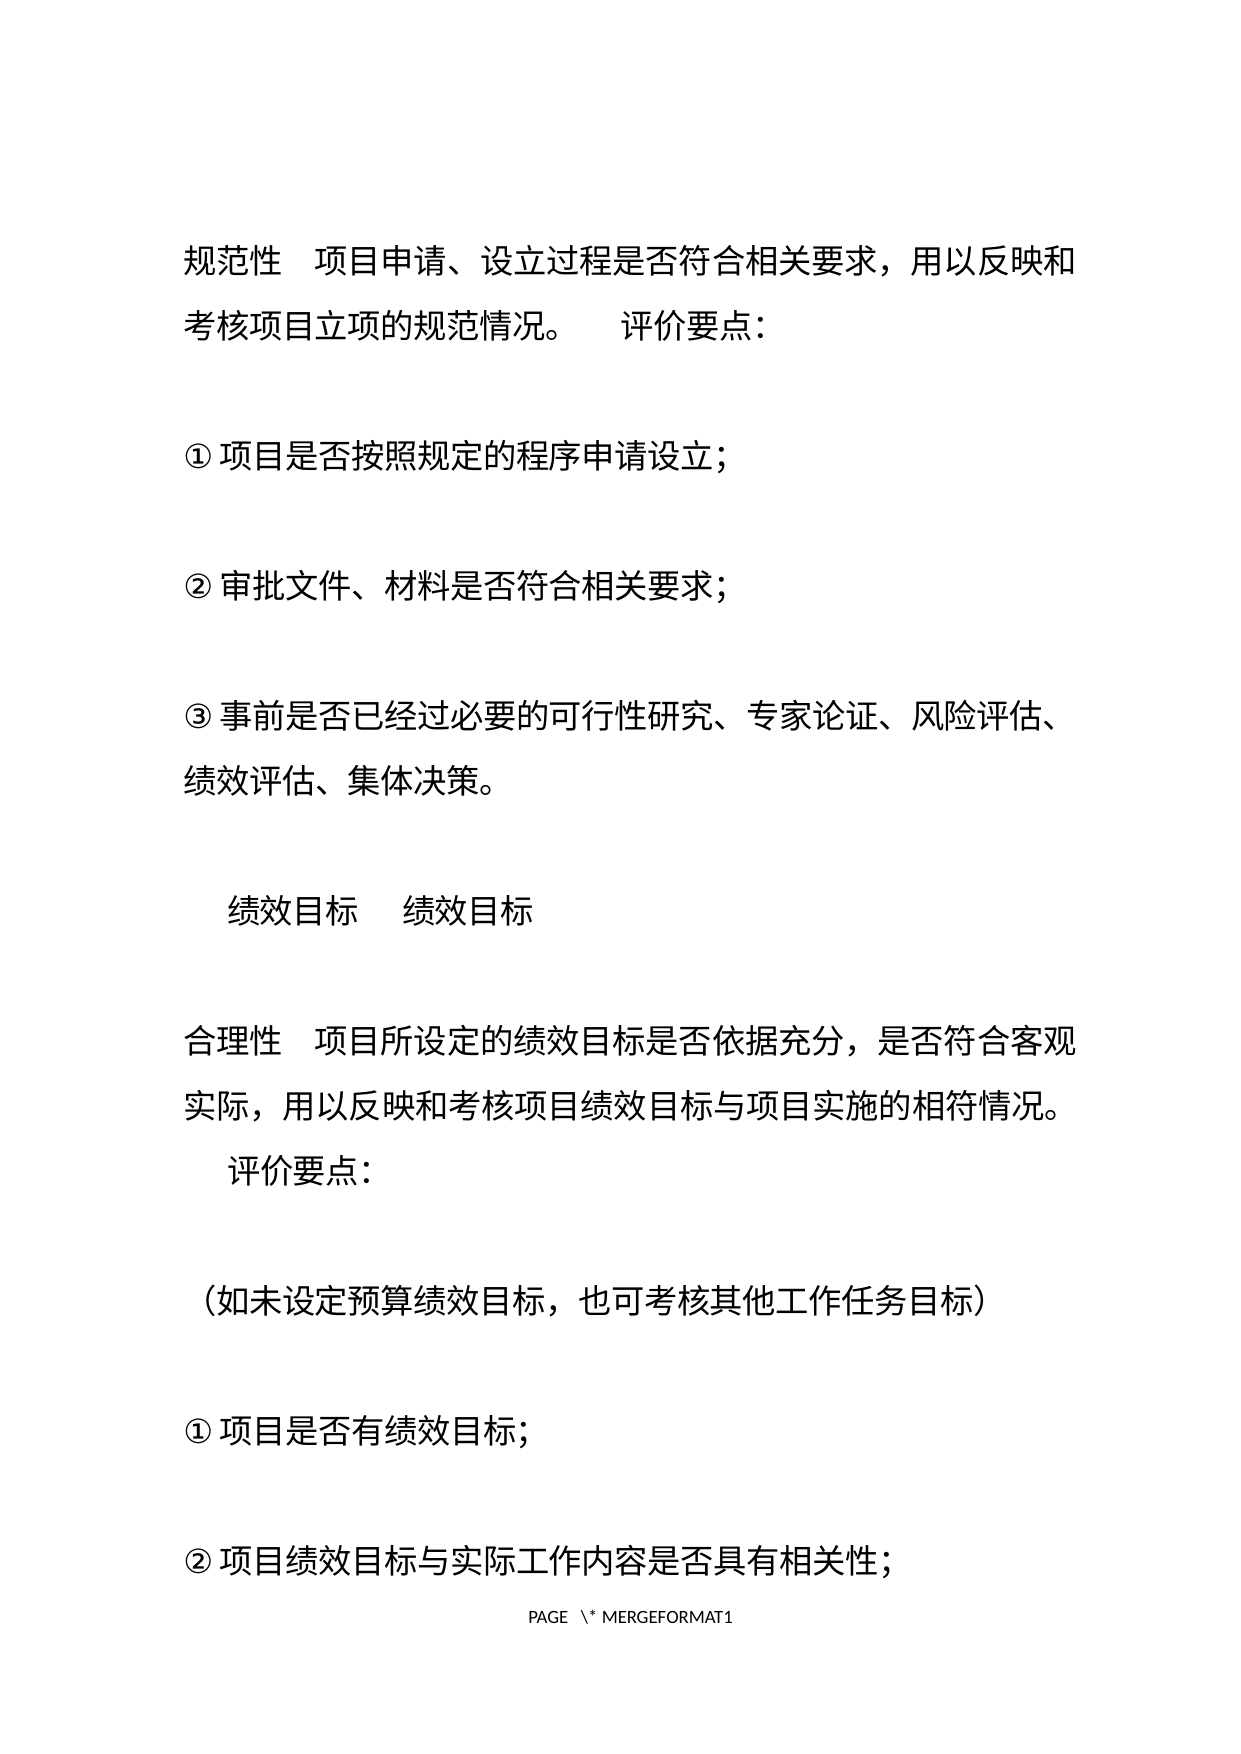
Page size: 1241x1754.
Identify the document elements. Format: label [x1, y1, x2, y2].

text [183, 162, 1078, 1592]
